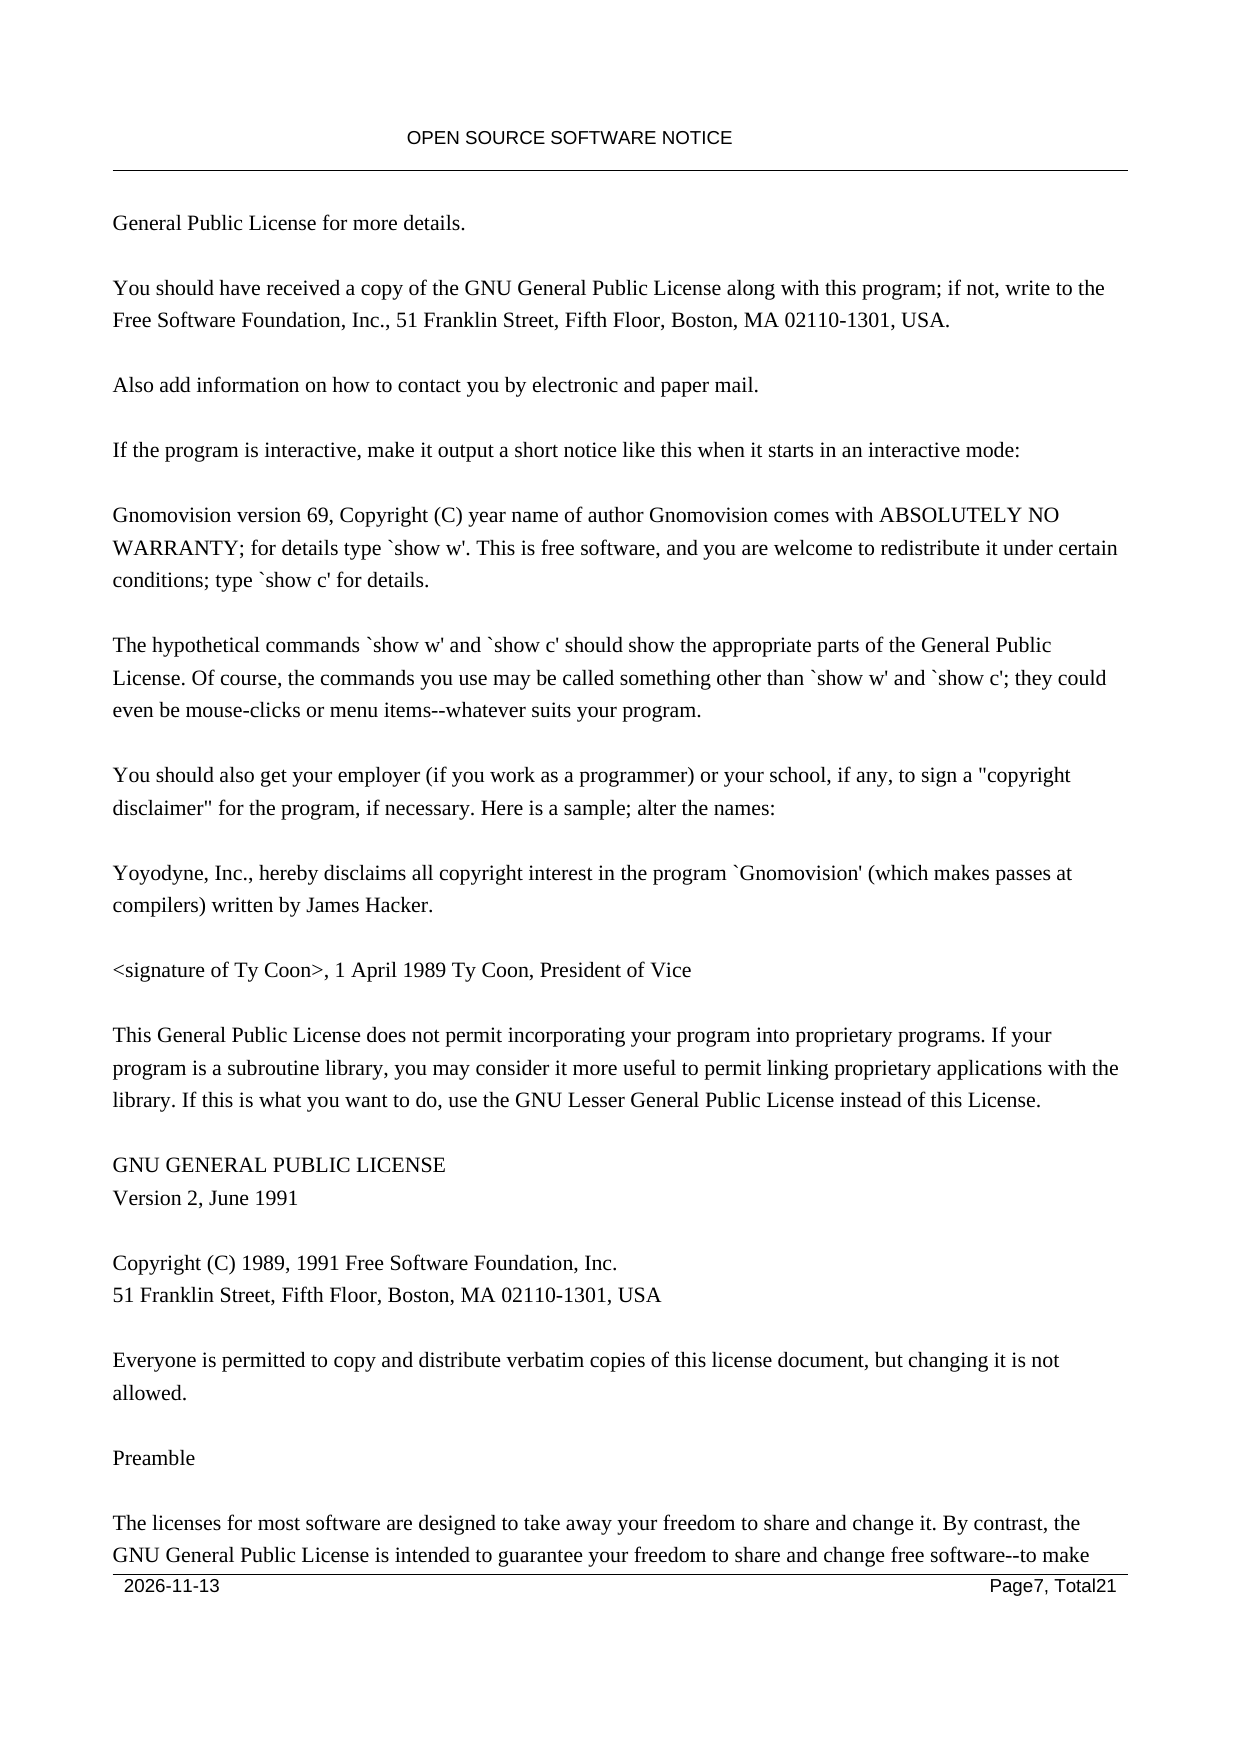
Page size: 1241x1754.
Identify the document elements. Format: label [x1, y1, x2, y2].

text [112, 206, 1128, 1571]
